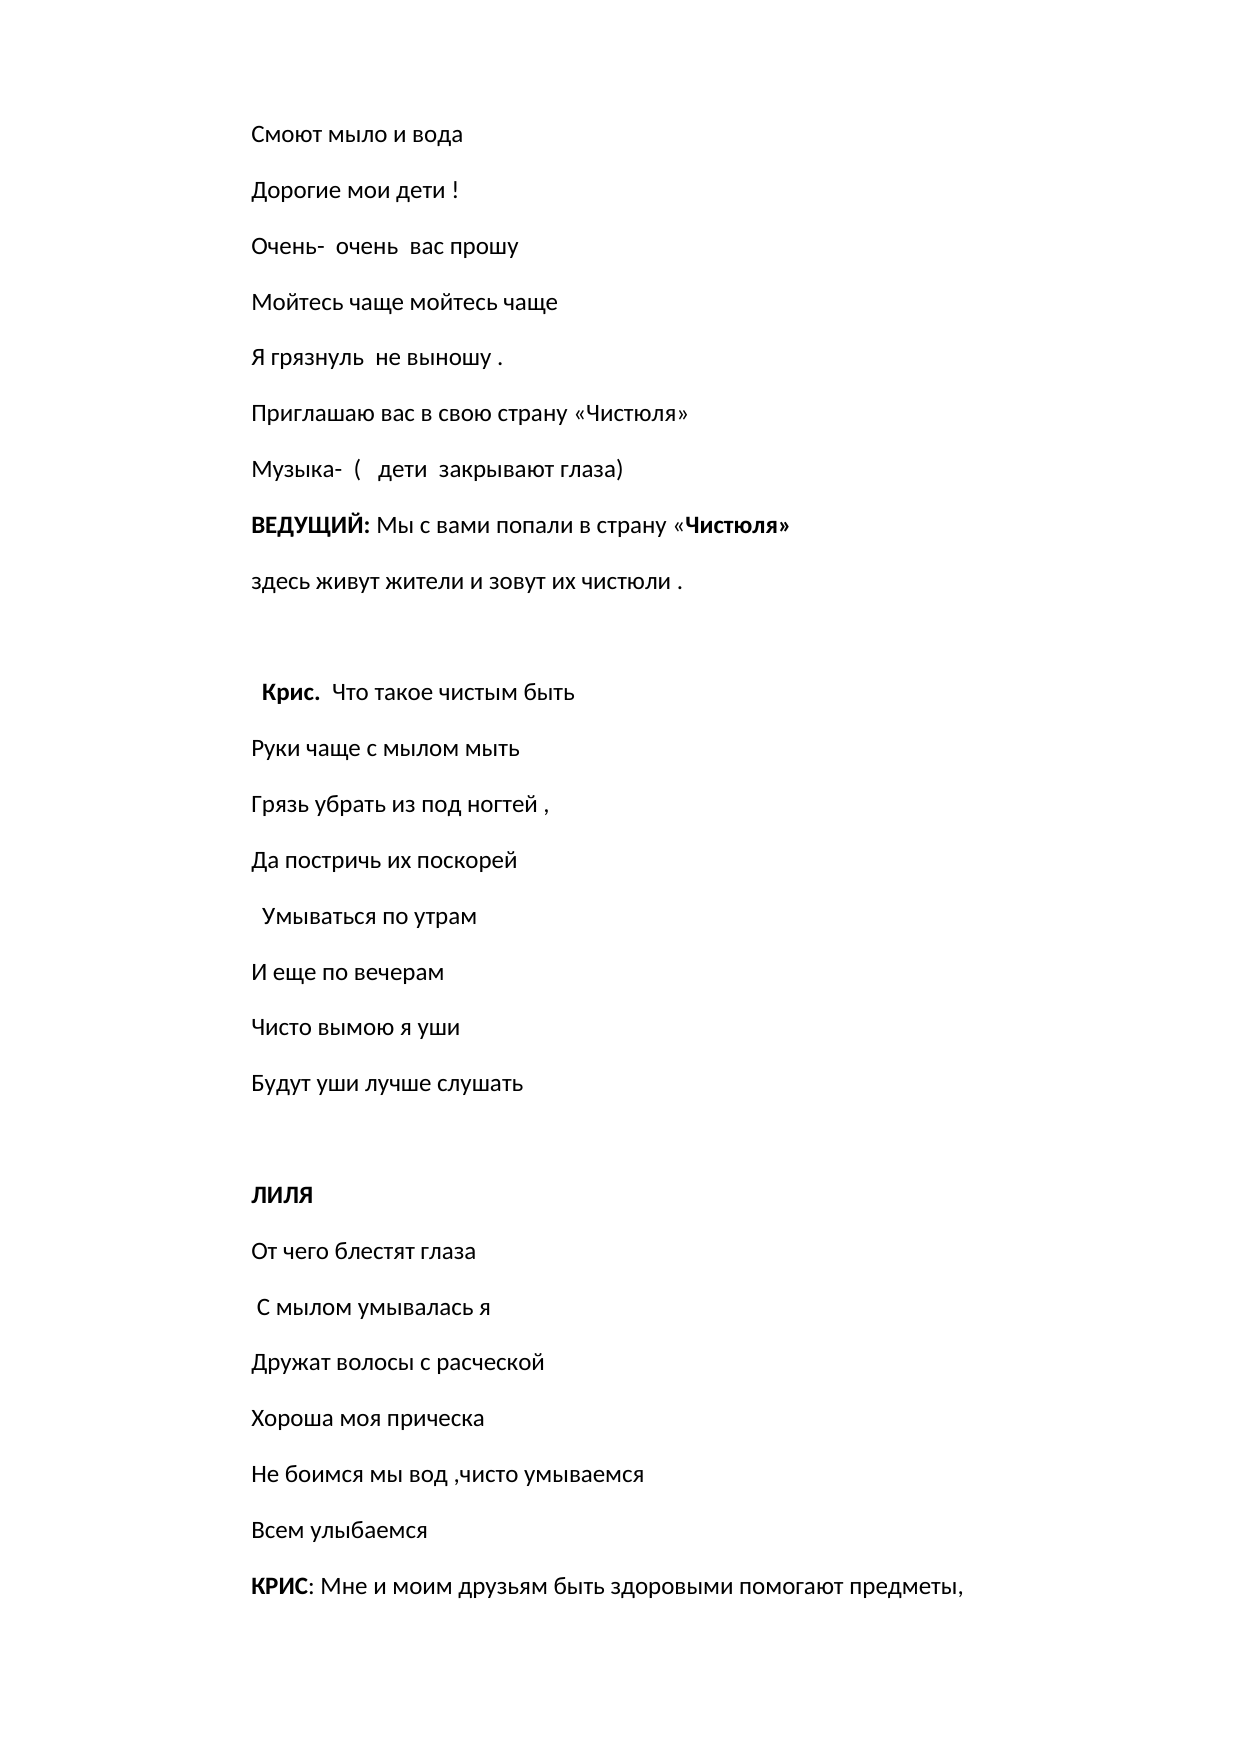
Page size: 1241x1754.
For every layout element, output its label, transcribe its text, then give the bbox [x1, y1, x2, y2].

text Будут уши лучше слушать [177, 1067, 1152, 1098]
text ВЕДУЩИЙ: Мы с вами попали в страну «Чистюля» [177, 509, 1152, 539]
text Дорогие мои дети ! [177, 174, 1152, 204]
text Хороша моя прическа [177, 1402, 1152, 1433]
text Да постричь их поскорей [177, 844, 1152, 874]
text Не боимся мы вод ,чисто умываемся [177, 1458, 1152, 1489]
text здесь живут жители и зовут их чистюли . [177, 565, 1152, 595]
text С мылом умывалась я [177, 1291, 1152, 1321]
text От чего блестят глаза [177, 1235, 1152, 1265]
text Чисто вымою я уши [177, 1011, 1152, 1042]
text Я грязнуль не выношу . [177, 341, 1152, 372]
text Очень- очень вас прошу [177, 230, 1152, 260]
text Крис. Что такое чистым быть [177, 676, 1152, 707]
text Мойтесь чаще мойтесь чаще [177, 286, 1152, 316]
text Грязь убрать из под ногтей , [177, 788, 1152, 819]
text Смоют мыло и вода [177, 118, 1152, 149]
text КРИС: Мне и моим друзьям быть здоровыми помогают предметы, [177, 1570, 1152, 1600]
text Приглашаю вас в свою страну «Чистюля» [177, 397, 1152, 428]
text Всем улыбаемся [177, 1514, 1152, 1544]
text Руки чаще с мылом мыть [177, 732, 1152, 763]
text Дружат волосы с расческой [177, 1346, 1152, 1377]
text Умываться по утрам [177, 900, 1152, 930]
text Музыка- ( дети закрывают глаза) [177, 453, 1152, 484]
text И еще по вечерам [177, 956, 1152, 986]
text ЛИЛЯ [177, 1179, 1152, 1209]
